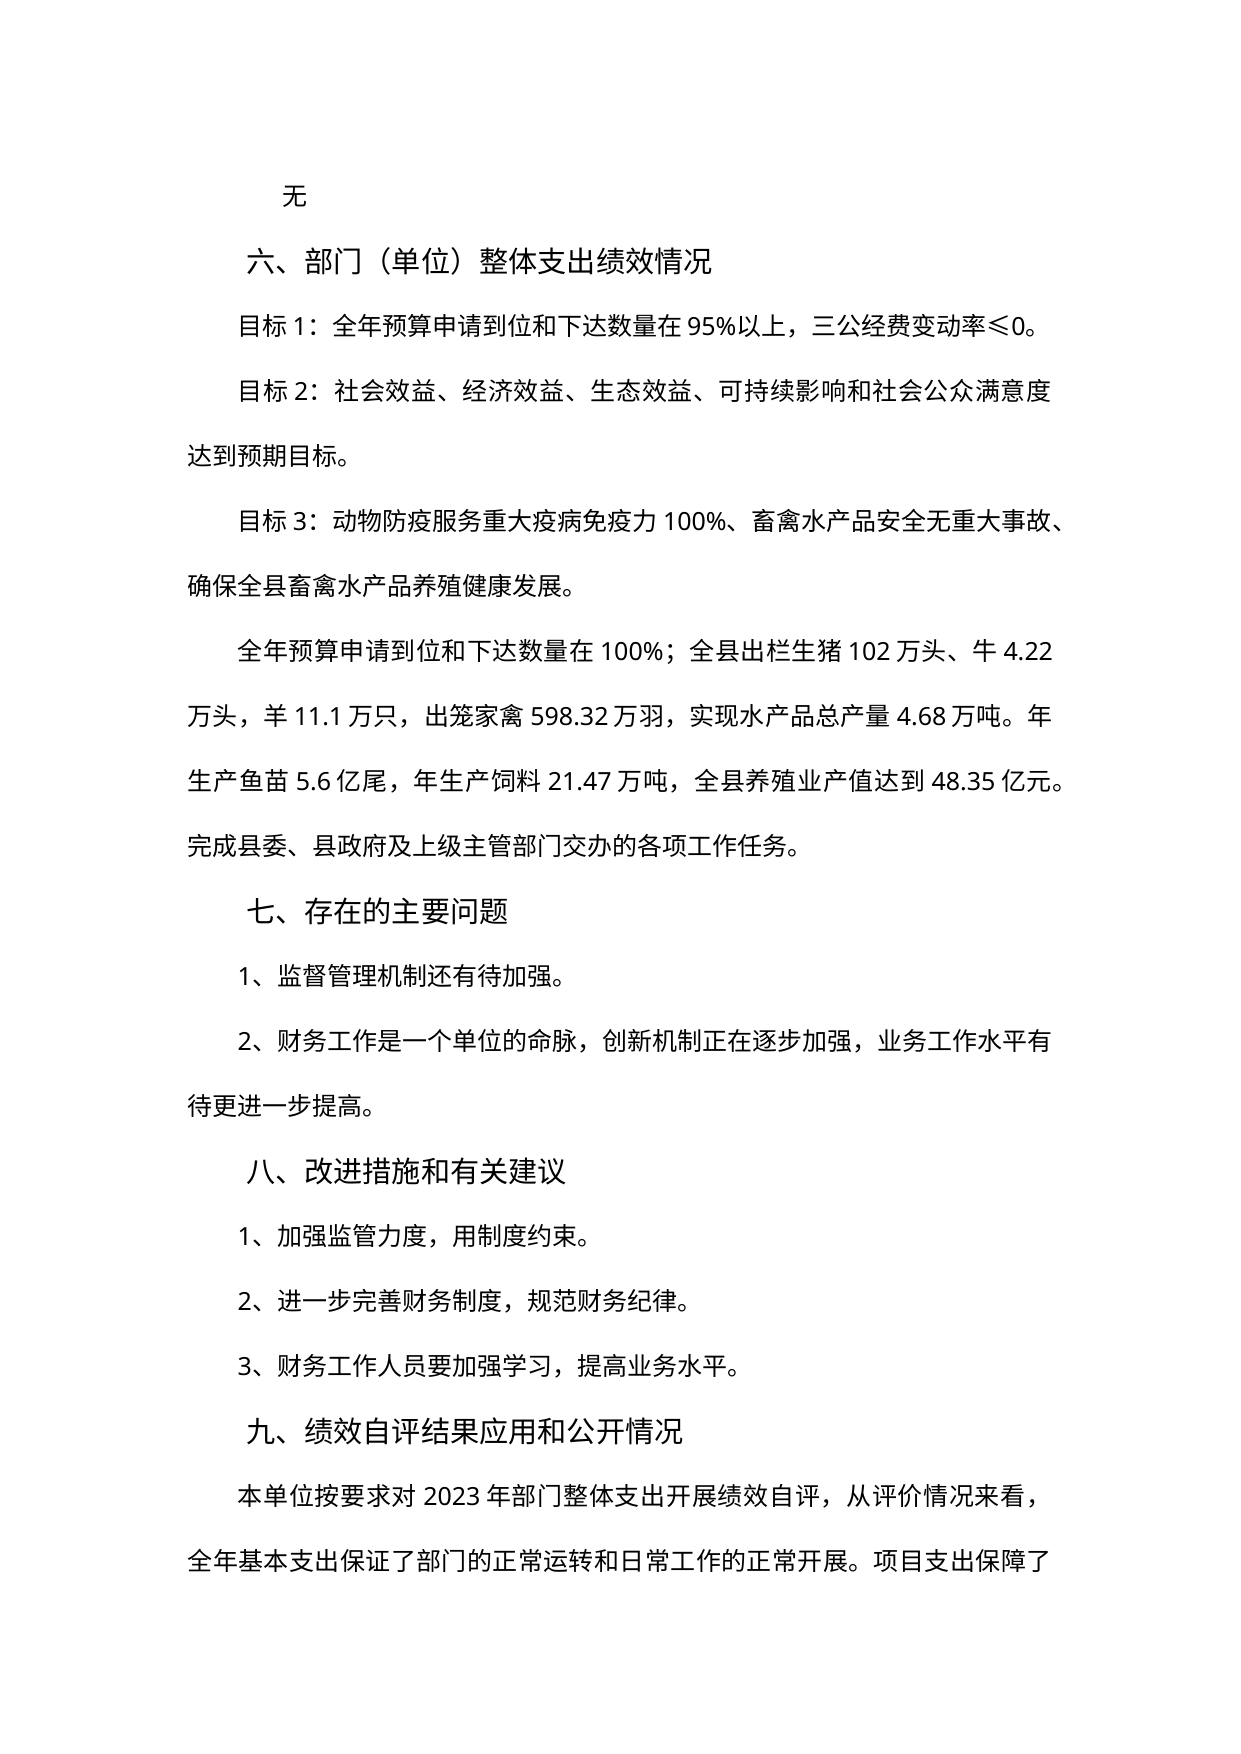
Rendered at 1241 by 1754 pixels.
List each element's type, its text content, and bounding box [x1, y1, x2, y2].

text 目标2：社会效益、经济效益、生态效益、可持续影响和社会公众满意度达到预期目标。 [187, 357, 1053, 487]
text 目标1：全年预算申请到位和下达数量在95%以上，三公经费变动率≤0。 [187, 292, 1053, 357]
text 全年预算申请到位和下达数量在100%；全县出栏生猪102万头、牛4.22万头，羊11.1万只，出笼家禽598.32万羽，实现水产品总产量4.68万吨。年生产鱼苗5.6亿尾，年生产饲料21.47万吨，全县养殖业产值达到48.35亿元。完成县委、县政府及上级主管部门交办的各项工作任务。 [187, 617, 1053, 877]
text 六、部门（单位）整体支出绩效情况 [187, 227, 1053, 292]
text 七、存在的主要问题 [187, 877, 1053, 942]
text 2、进一步完善财务制度，规范财务纪律。 [187, 1267, 1053, 1332]
text 2、财务工作是一个单位的命脉，创新机制正在逐步加强，业务工作水平有待更进一步提高。 [187, 1007, 1053, 1137]
text 无 [187, 162, 1053, 227]
text 八、改进措施和有关建议 [187, 1137, 1053, 1202]
text 1、加强监管力度，用制度约束。 [187, 1202, 1053, 1267]
text 1、监督管理机制还有待加强。 [187, 942, 1053, 1007]
text 九、绩效自评结果应用和公开情况 [187, 1397, 1053, 1462]
text 3、财务工作人员要加强学习，提高业务水平。 [187, 1332, 1053, 1397]
text 目标3：动物防疫服务重大疫病免疫力100%、畜禽水产品安全无重大事故、确保全县畜禽水产品养殖健康发展。 [187, 487, 1053, 617]
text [187, 1462, 1053, 1592]
